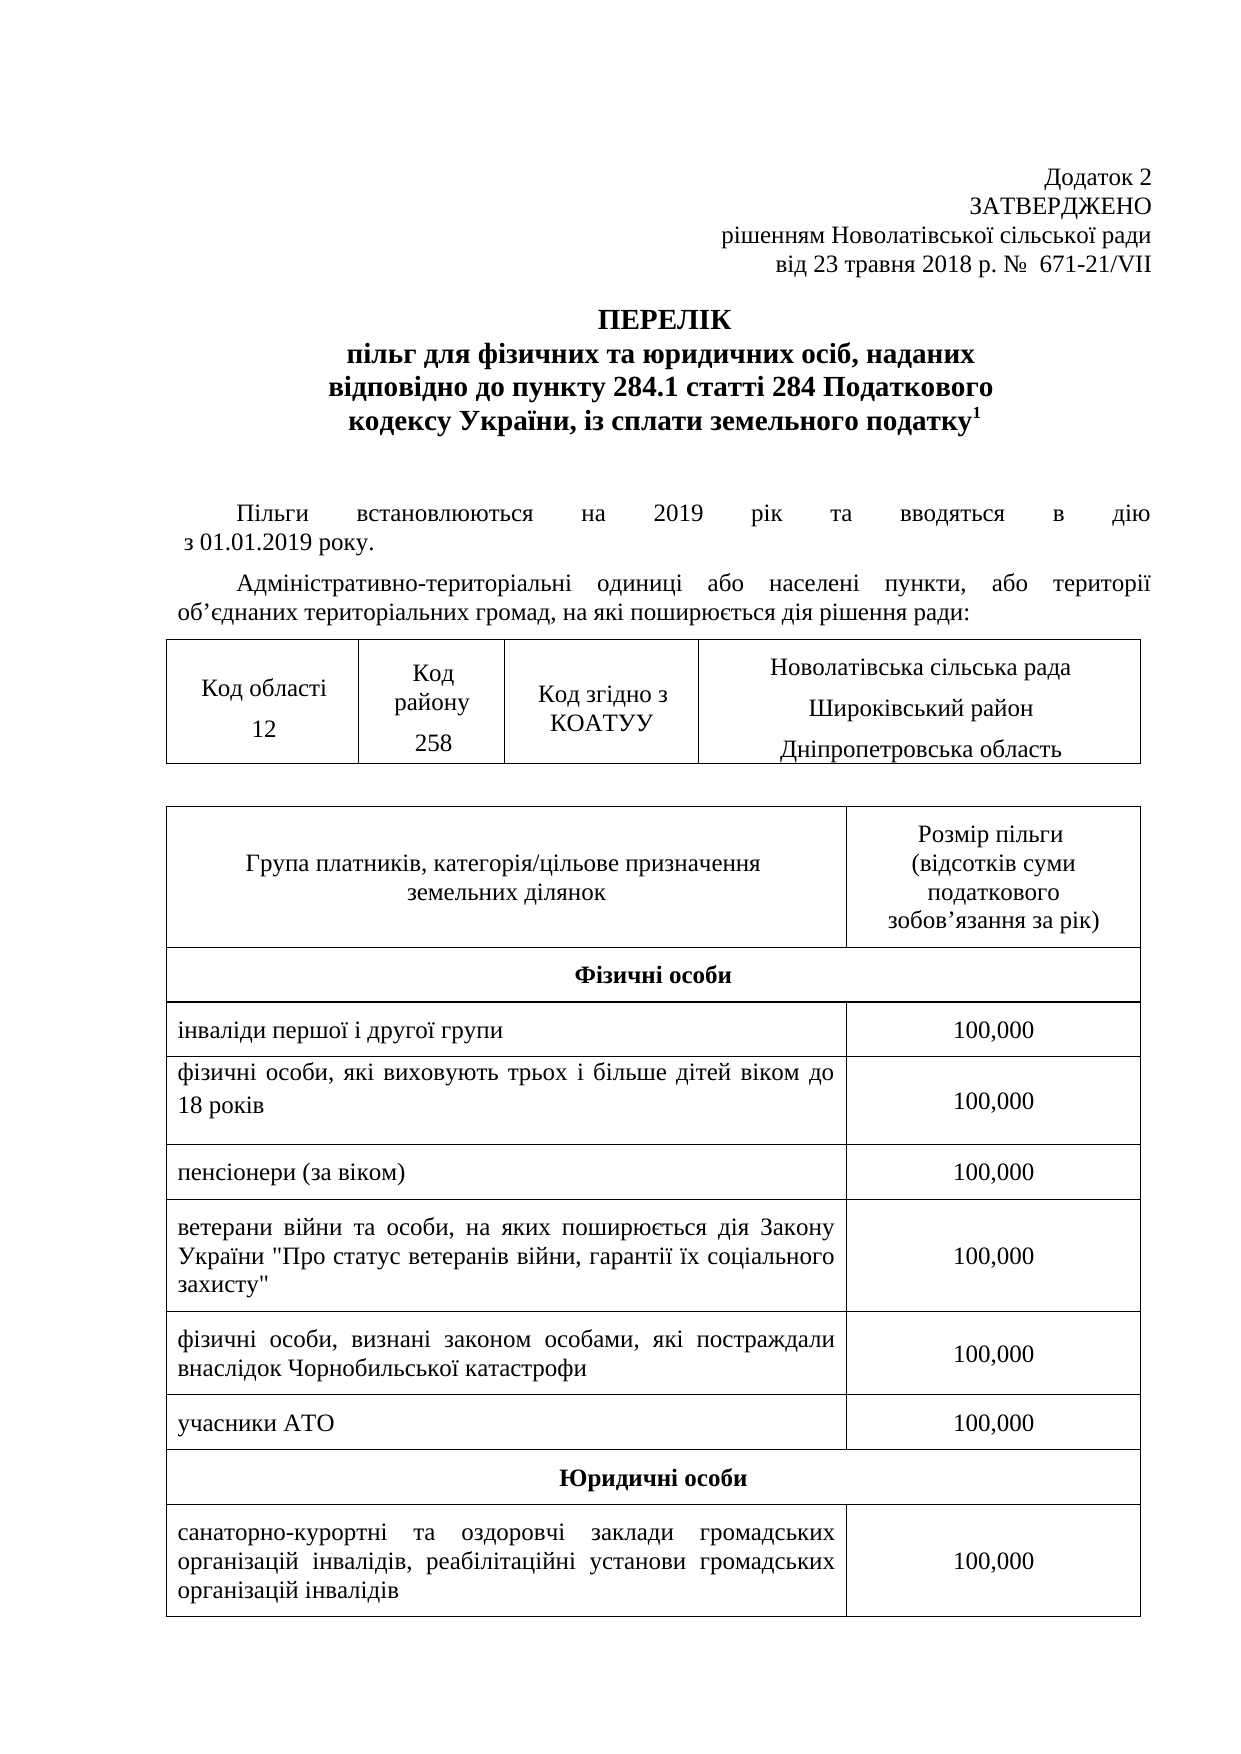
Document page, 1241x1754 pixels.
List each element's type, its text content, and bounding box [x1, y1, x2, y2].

text Додаток 2 [693, 162, 1152, 191]
table_header Код району 258 [359, 640, 504, 763]
table_cell 100,000 [847, 1003, 1140, 1056]
table_cell фізичні особи, визнані законом особами, які постраждали внаслідок Чорнобильської катастрофи [167, 1312, 846, 1394]
text ПЕРЕЛІК пільг для фізичних та юридичних осіб, наданих відповідно до пункту 284.1 статті 284 Податкового кодексу України, із сплати земельного податку1 [177, 302, 1152, 473]
text Адміністративно-територіальні одиниці або населені пункти, або території об’єднаних територіальних громад, на які поширюється дія рішення ради: [177, 568, 1152, 626]
table_header Новолатівська сільська рада Широківський район Дніпропетровська область [699, 640, 1140, 763]
table_cell санаторно-курортні та оздоровчі заклади громадських організацій інвалідів, реабілітаційні установи громадських організацій інвалідів [167, 1505, 846, 1616]
table_cell 100,000 [847, 1312, 1140, 1394]
table_cell ветерани війни та особи, на яких поширюється дія Закону України "Про статус ветеранів війни, гарантії їх соціального захисту" [167, 1200, 846, 1311]
table_cell Фізичні особи [167, 948, 1140, 1001]
text ЗАТВЕРДЖЕНО [693, 191, 1152, 220]
text рішенням Новолатівської сільської ради [619, 220, 1152, 249]
text від 23 травня 2018 р. № 671-21/VII [619, 249, 1152, 277]
table_cell пенсіонери (за віком) [167, 1145, 846, 1198]
table_header Група платників, категорія/цільове призначення земельних ділянок [167, 807, 846, 947]
table_cell 100,000 [847, 1395, 1140, 1449]
table_cell фізичні особи, які виховують трьох і більше дітей віком до 18 років [167, 1057, 846, 1144]
table_header Розмір пільги (відсотків суми податкового зобов’язання за рік) [847, 807, 1140, 947]
table_header Код області 12 [167, 640, 358, 763]
table_cell 100,000 [847, 1057, 1140, 1144]
table_cell Юридичні особи [167, 1450, 1140, 1504]
table_cell 100,000 [847, 1505, 1140, 1616]
table_cell інваліди першої і другої групи [167, 1003, 846, 1056]
table_cell 100,000 [847, 1200, 1140, 1311]
table_cell учасники АТО [167, 1395, 846, 1449]
table_header Код згідно з КОАТУУ [505, 640, 698, 763]
table_cell 100,000 [847, 1145, 1140, 1198]
text Пільги встановлюються на 2019 рік та вводяться в дію з 01.01.2019 року. [177, 498, 1152, 556]
